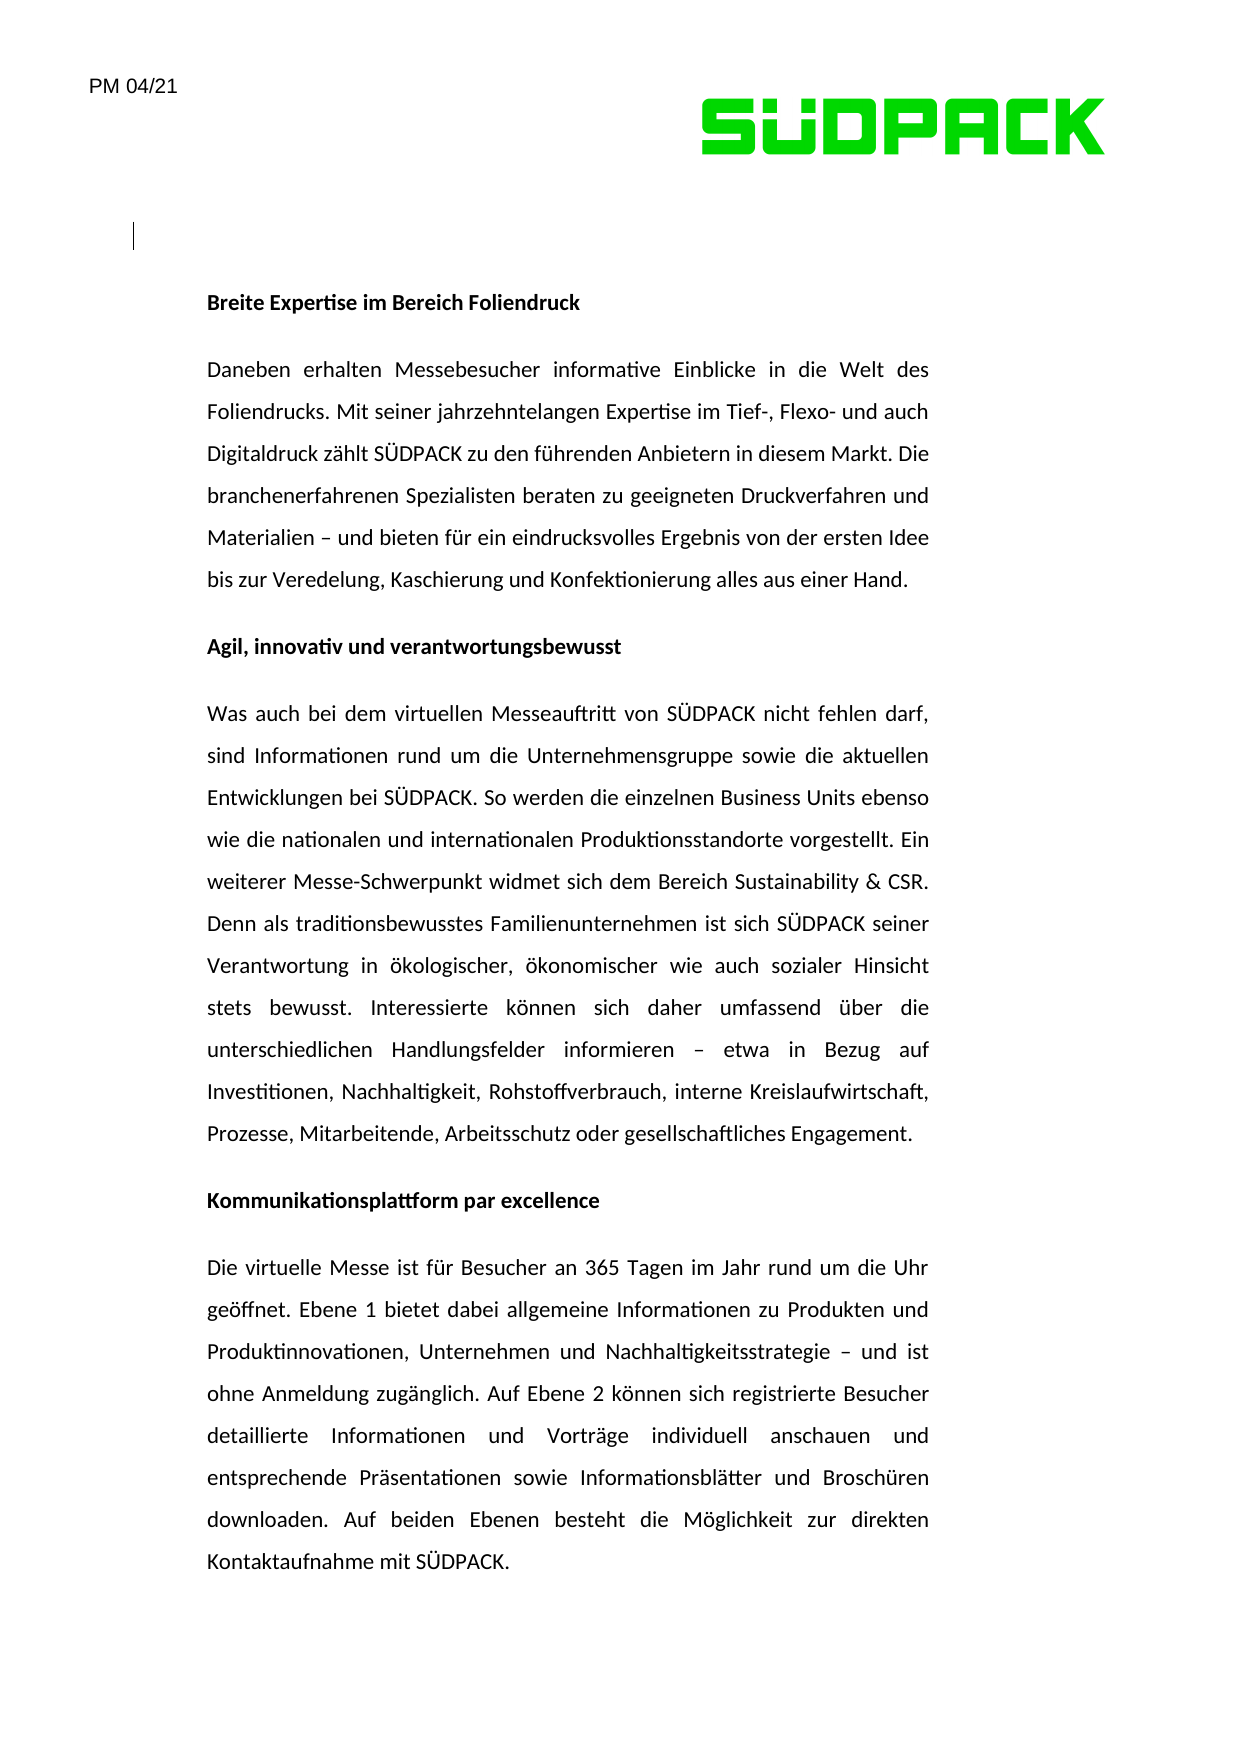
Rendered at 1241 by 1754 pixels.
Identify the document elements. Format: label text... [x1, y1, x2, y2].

text Breite Expertise im Bereich Foliendruck [207, 288, 930, 317]
text Agil, innovativ und verantwortungsbewusst [207, 632, 930, 660]
text Was auch bei dem virtuellen Messeauftritt von SÜDPACK nicht fehlen darf, sind Informationen rund um die Unternehmensgruppe sowie die aktuellen Entwicklungen bei SÜDPACK. So werden die einzelnen Business Units ebenso wie die nationalen und internationalen Produktionsstandorte vorgestellt. Ein weiterer Messe-Schwerpunkt widmet sich dem Bereich Sustainability & CSR. Denn als traditionsbewusstes Familienunternehmen ist sich SÜDPACK seiner Verantwortung in ökologischer, ökonomischer wie auch sozialer Hinsicht stets bewusst. Interessierte können sich daher umfassend über die unterschiedlichen Handlungsfelder informieren – etwa in Bezug auf Investitionen, Nachhaltigkeit, Rohstoffverbrauch, interne Kreislaufwirtschaft, Prozesse, Mitarbeitende, Arbeitsschutz oder gesellschaftliches Engagement. [207, 699, 930, 1147]
text Die virtuelle Messe ist für Besucher an 365 Tagen im Jahr rund um die Uhr geöffnet. Ebene 1 bietet dabei allgemeine Informationen zu Produkten und Produktinnovationen, Unternehmen und Nachhaltigkeitsstrategie – und ist ohne Anmeldung zugänglich. Auf Ebene 2 können sich registrierte Besucher detaillierte Informationen und Vorträge individuell anschauen und entsprechende Präsentationen sowie Informationsblätter und Broschüren downloaden. Auf beiden Ebenen besteht die Möglichkeit zur direkten Kontaktaufnahme mit SÜDPACK. [207, 1253, 930, 1575]
text Kommunikationsplattform par excellence [207, 1186, 930, 1214]
text Daneben erhalten Messebesucher informative Einblicke in die Welt des Foliendrucks. Mit seiner jahrzehntelangen Expertise im Tief-, Flexo- und auch Digitaldruck zählt SÜDPACK zu den führenden Anbietern in diesem Markt. Die branchenerfahrenen Spezialisten beraten zu geeigneten Druckverfahren und Materialien – und bieten für ein eindrucksvolles Ergebnis von der ersten Idee bis zur Veredelung, Kaschierung und Konfektionierung alles aus einer Hand. [207, 356, 930, 593]
picture [699, 97, 1108, 156]
